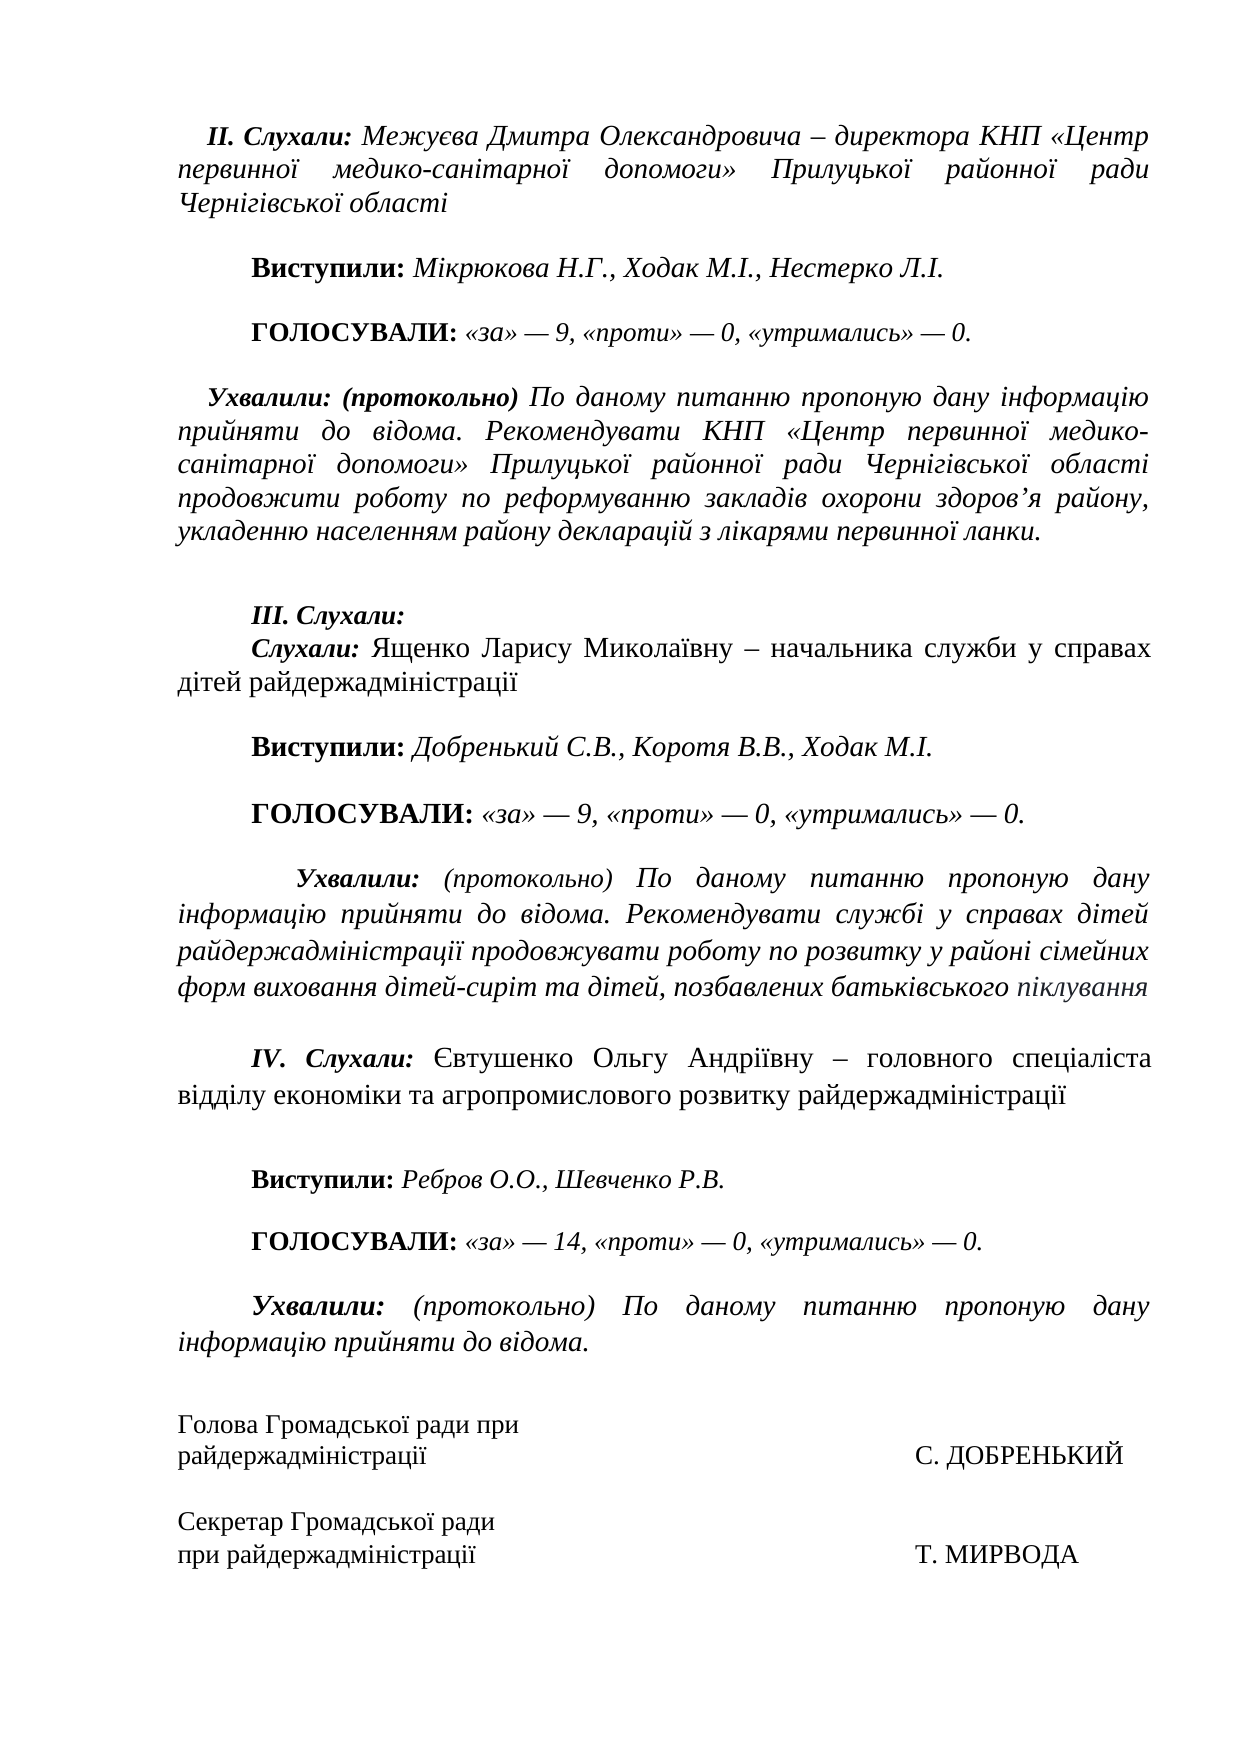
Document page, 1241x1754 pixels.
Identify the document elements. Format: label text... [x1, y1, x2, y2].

list ІV. Слухали: Євтушенко Ольгу Андріївну – головного спеціаліста відділу економіки та агропромислового розвитку райдержадміністрації [177, 1041, 1152, 1110]
text ГОЛОСУВАЛИ: «за» — 9, «проти» — 0, «утримались» — 0. [177, 796, 1152, 829]
text при райдержадміністрації Т. МИРВОДА [177, 1537, 1152, 1571]
list Ухвалили: (протокольно) По даному питанню пропоную дану інформацію прийняти до відома. Рекомендувати службі у справах дітей райдержадміністрації продовжувати роботу по розвитку у районі сімейних форм виховання дітей-сиріт та дітей, позбавлених батьківського піклування [177, 860, 1152, 1002]
text Секретар Громадської ради [177, 1504, 1152, 1537]
text Виступили: Мікрюкова Н.Г., Ходак М.І., Нестерко Л.І. [177, 250, 1152, 283]
text ГОЛОСУВАЛИ: «за» — 14, «проти» — 0, «утримались» — 0. [177, 1225, 1152, 1257]
text Голова Громадської ради при [177, 1408, 1152, 1439]
text Ухвалили: (протокольно) По даному питанню пропоную дану інформацію прийняти до відома. Рекомендувати КНП «Центр первинної медико-санітарної допомоги» Прилуцької районної ради Чернігівської області продовжити роботу по реформуванню закладів охорони здоров’я району, укладенню населенням району декларацій з лікарями первинної ланки. [177, 379, 1152, 547]
text ІІІ. Слухали: [177, 599, 1152, 630]
text Слухали: Ященко Ларису Миколаївну – начальника служби у справах дітей райдержадміністрації [177, 630, 1152, 697]
list Ухвалили: (протокольно) По даному питанню пропоную дану інформацію прийняти до відома. [177, 1288, 1152, 1357]
text райдержадміністрації С. ДОБРЕНЬКИЙ [177, 1439, 1152, 1470]
text ГОЛОСУВАЛИ: «за» — 9, «проти» — 0, «утримались» — 0. [177, 314, 1152, 348]
text ІІ. Слухали: Межуєва Дмитра Олександровича – директора КНП «Центр первинної медико-санітарної допомоги» Прилуцької районної ради Чернігівської області [177, 118, 1152, 219]
text Виступили: Добренький С.В., Коротя В.В., Ходак М.І. [177, 729, 1152, 762]
text Виступили: Ребров О.О., Шевченко Р.В. [177, 1163, 1152, 1194]
